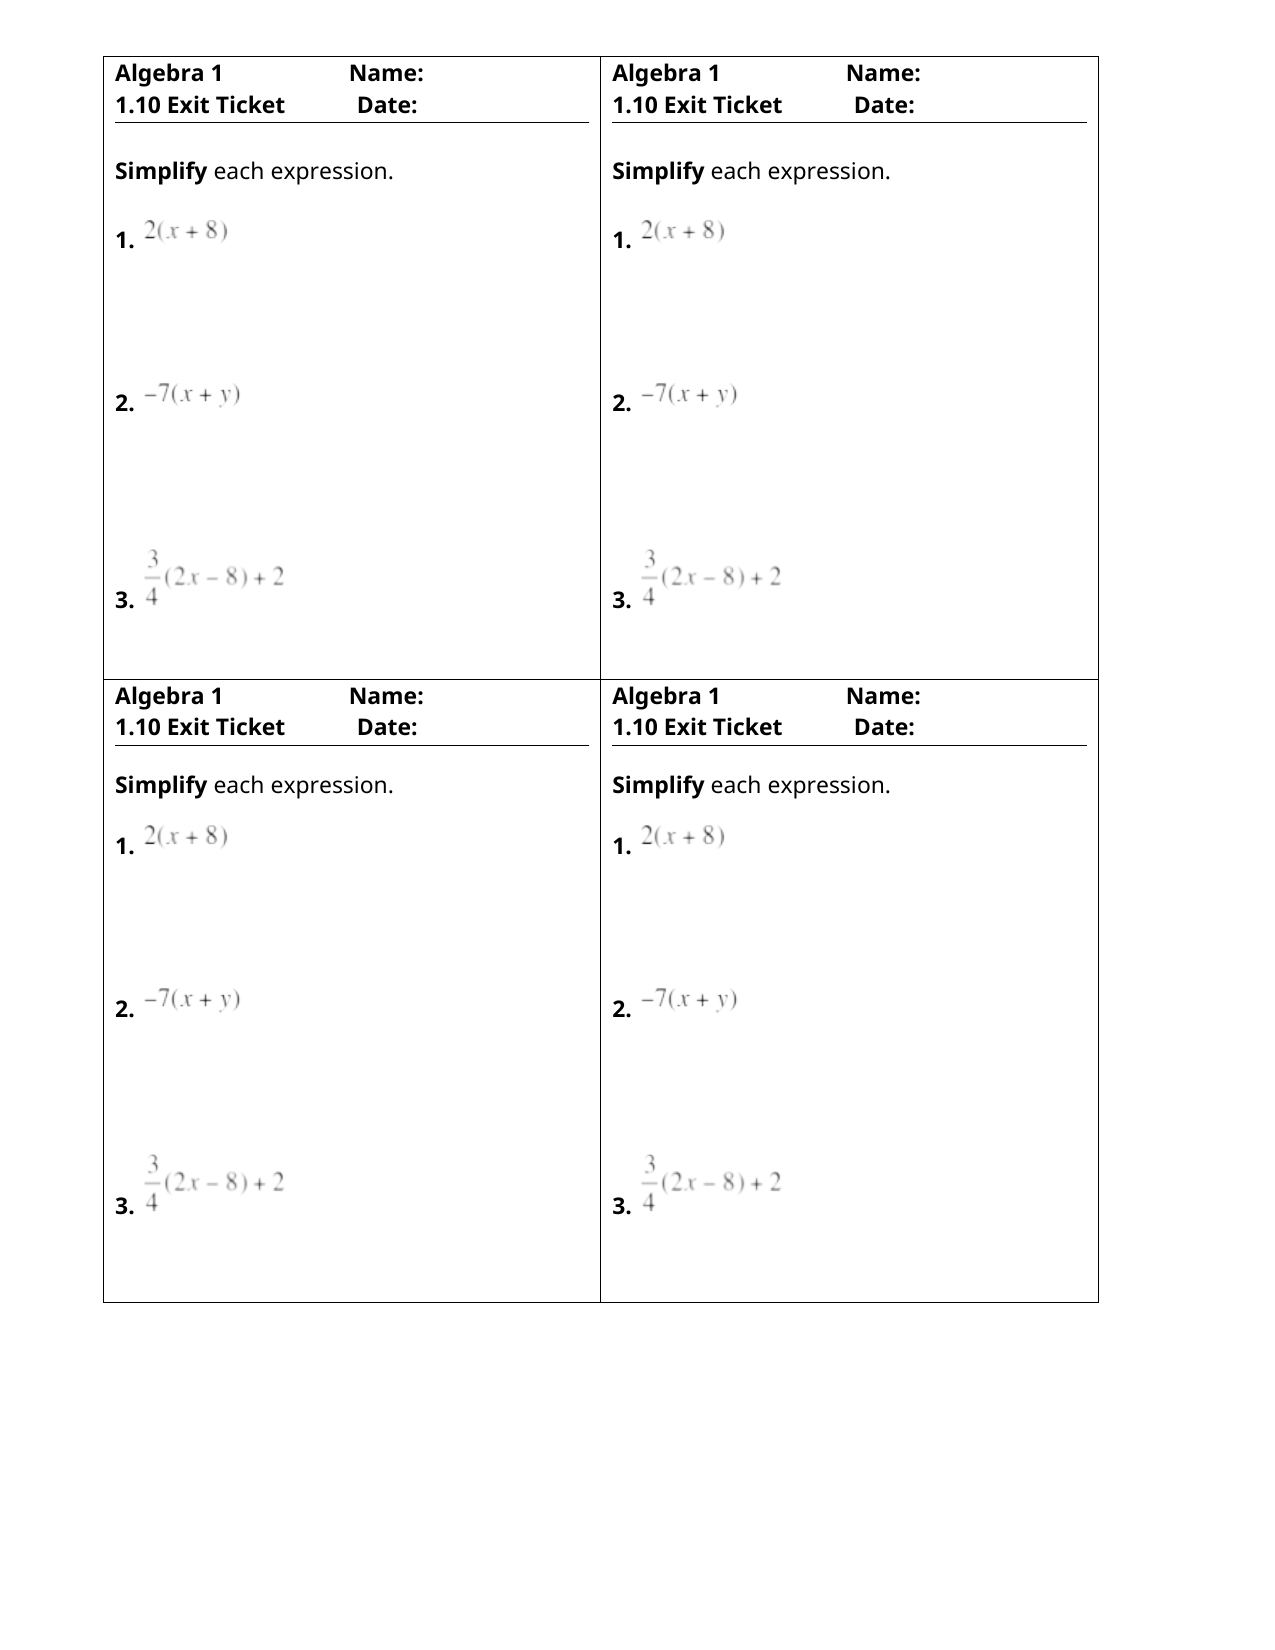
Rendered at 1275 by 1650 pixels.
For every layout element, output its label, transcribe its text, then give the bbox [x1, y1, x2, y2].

table_header Algebra 1 Name: 1.10 Exit Ticket Date: Simplify each expression. 1. 2. 3. [601, 57, 1098, 679]
table_cell Algebra 1 Name: 1.10 Exit Ticket Date: Simplify each expression. 1. 2. 3. [601, 680, 1098, 1302]
table_header Algebra 1 Name: 1.10 Exit Ticket Date: Simplify each expression. 1. 2. 3. [104, 57, 600, 679]
table_cell Algebra 1 Name: 1.10 Exit Ticket Date: Simplify each expression. 1. 2. 3. [104, 680, 600, 1302]
